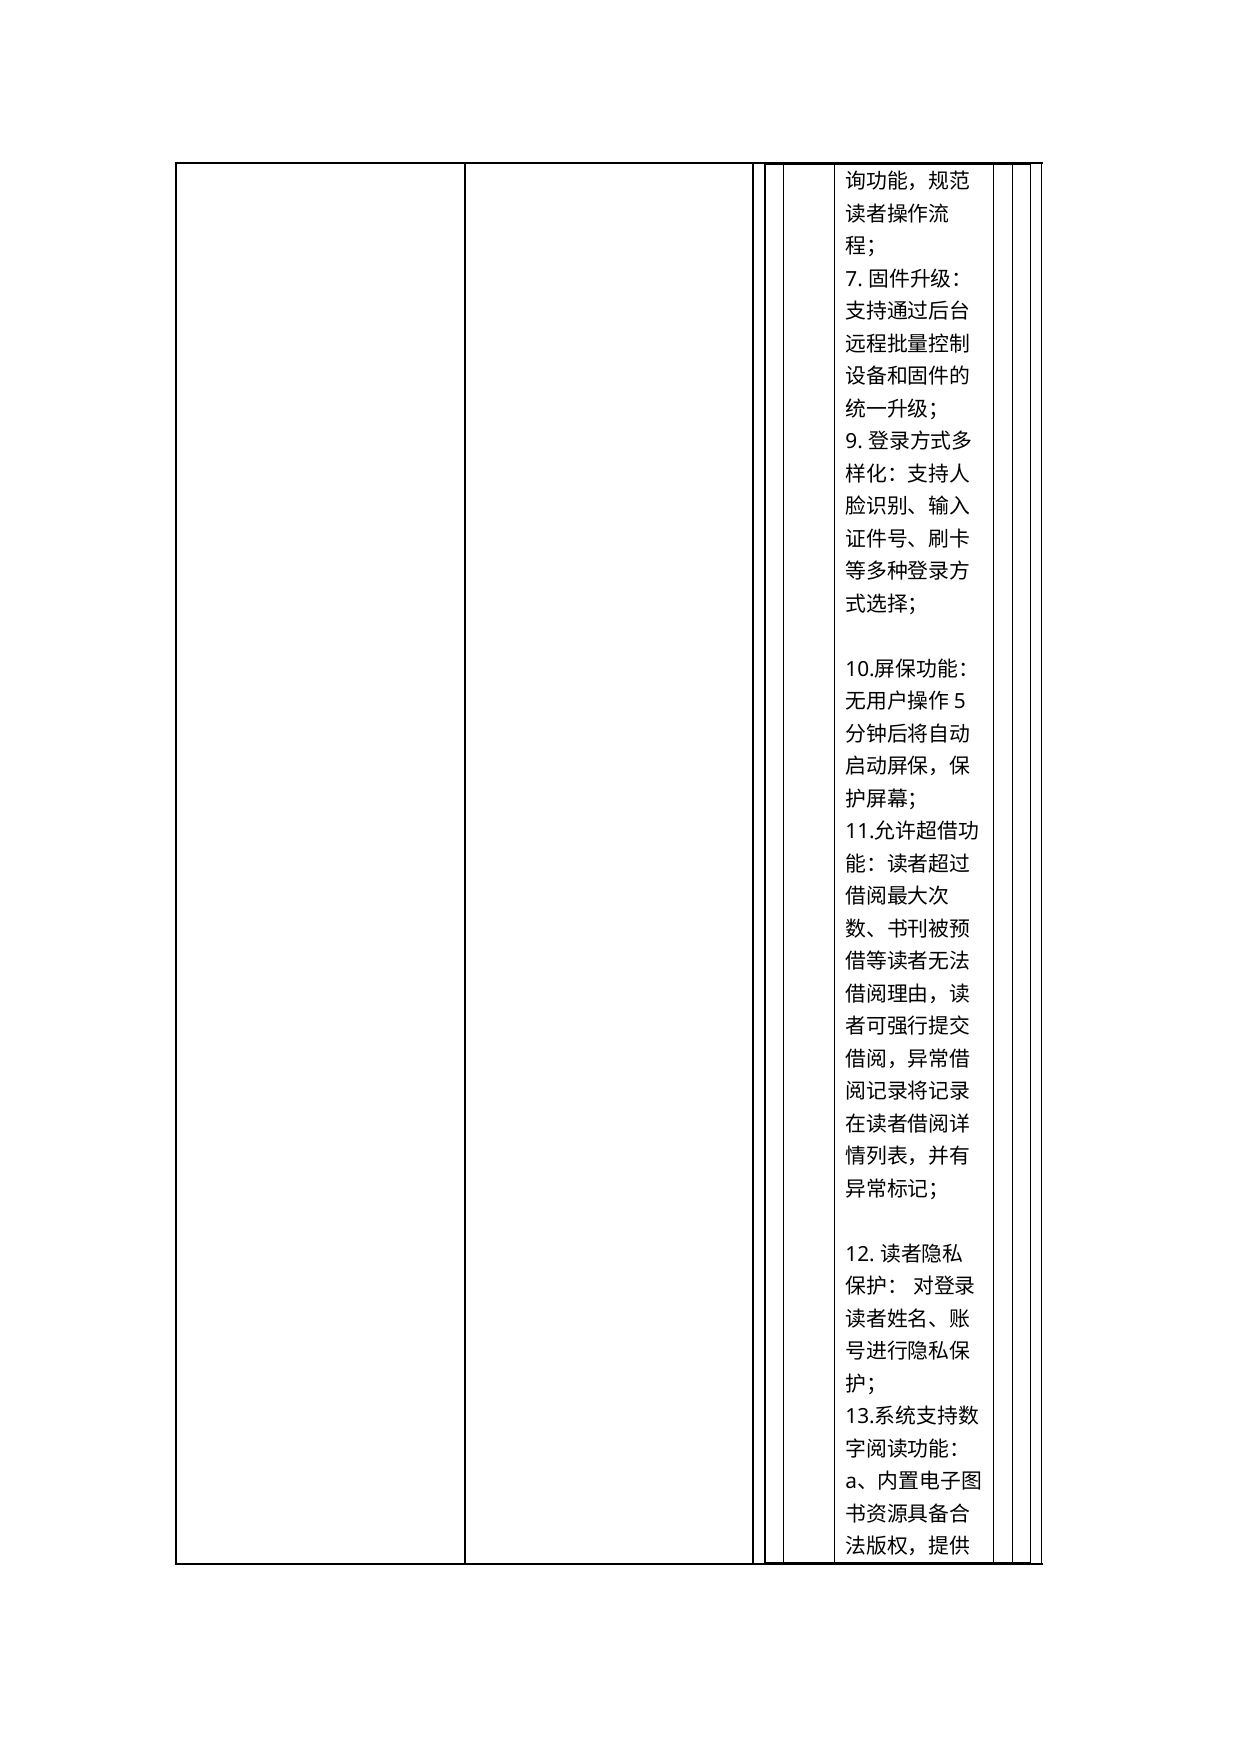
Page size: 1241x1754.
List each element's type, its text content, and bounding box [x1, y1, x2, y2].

table_cell [1031, 164, 1041, 1563]
table_cell [466, 164, 752, 1563]
table_cell [1013, 165, 1030, 1562]
table_cell [766, 165, 783, 1562]
table_cell [835, 165, 993, 1562]
table_cell [784, 165, 834, 1562]
table_cell 1 [177, 164, 464, 1563]
table_cell [994, 165, 1012, 1562]
table_cell [754, 164, 764, 1563]
